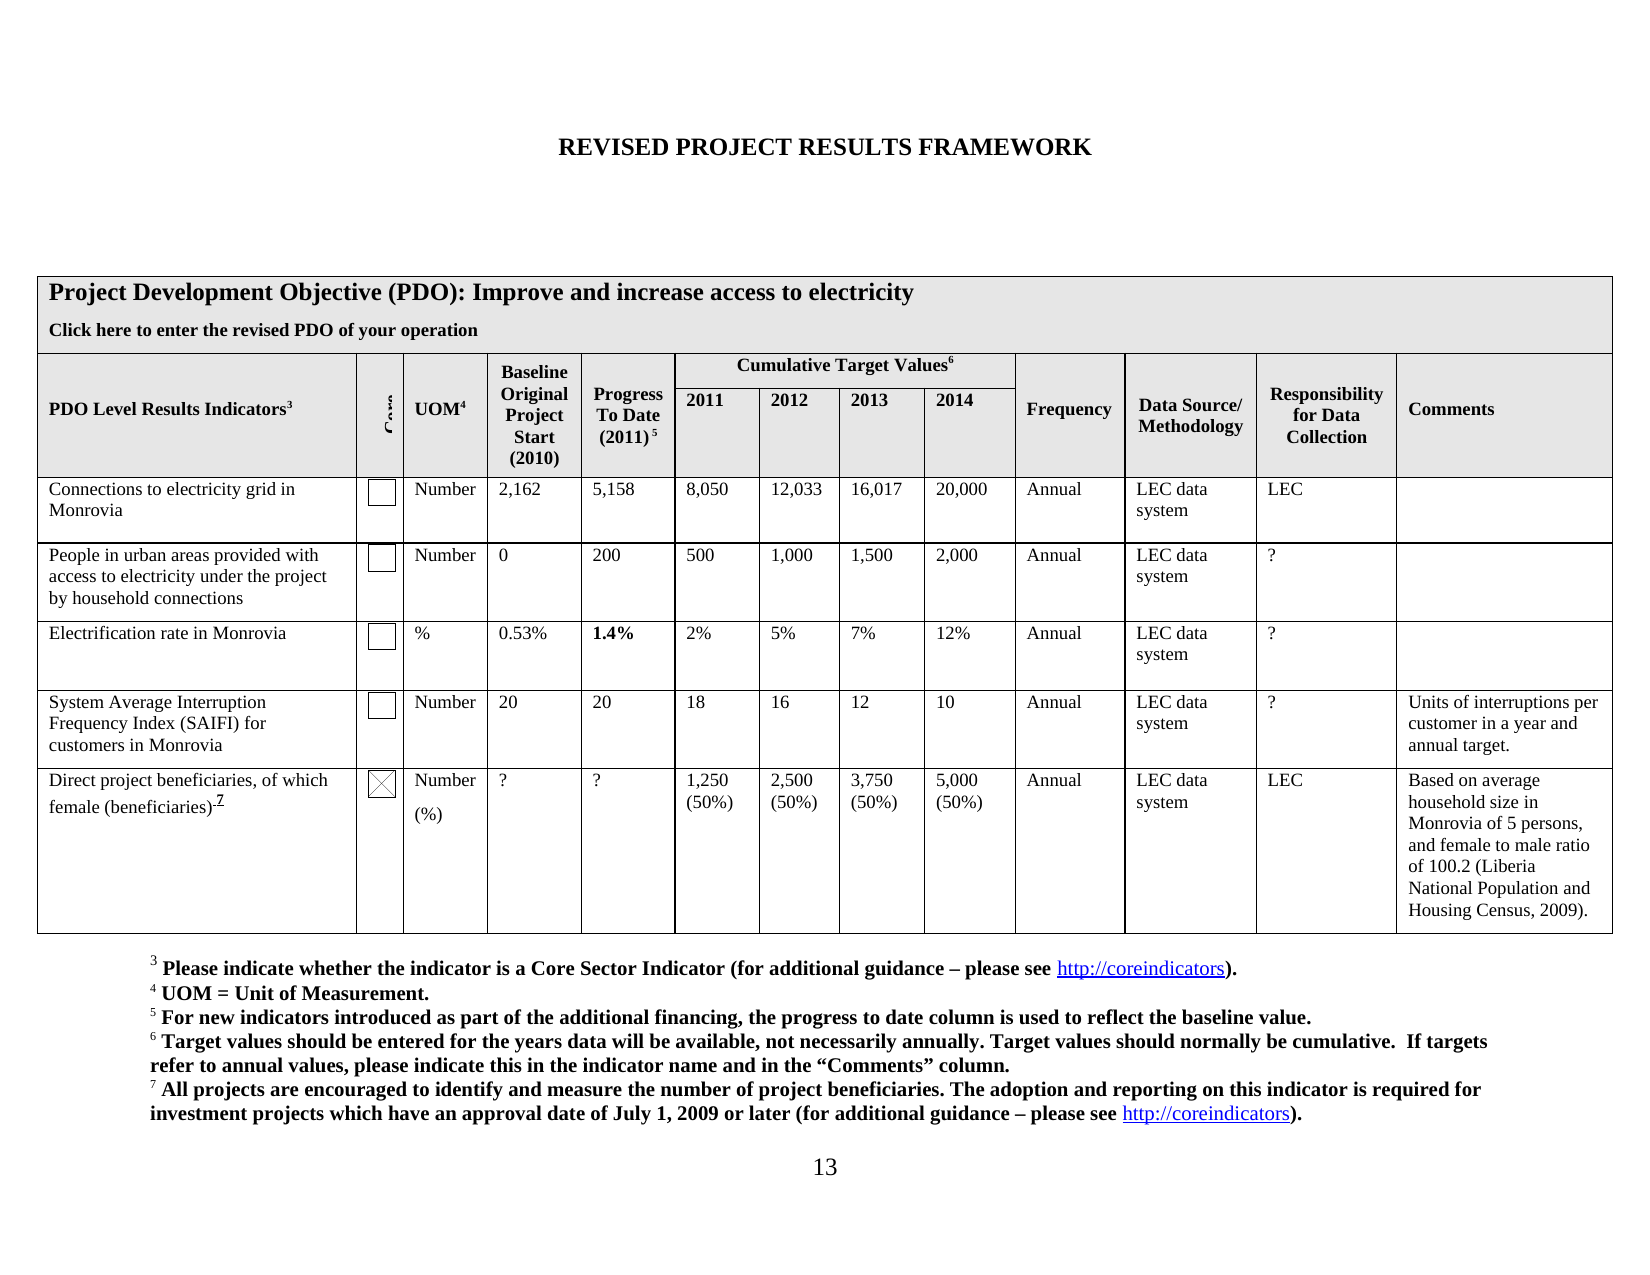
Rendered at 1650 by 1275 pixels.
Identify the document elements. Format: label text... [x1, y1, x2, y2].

table_cell Annual [1016, 478, 1124, 542]
table_cell 1,000 [760, 544, 839, 621]
table_cell 0 [488, 544, 581, 621]
table_cell LEC data system [1126, 622, 1256, 690]
table_cell [1397, 622, 1612, 690]
table_cell 12% [925, 622, 1015, 690]
table_cell 0.53% [488, 622, 581, 690]
table_cell System Average Interruption Frequency Index (SAIFI) for customers in Monrovia [38, 691, 356, 768]
table_cell 8,050 [676, 478, 759, 542]
table_cell Units of interruptions per customer in a year and annual target. [1397, 691, 1612, 768]
table_cell [357, 691, 403, 768]
table_cell Annual [1016, 691, 1124, 768]
table_cell LEC [1257, 769, 1396, 932]
table_header Project Development Objective (PDO): Improve and increase access to electricity Click here to enter the revised PDO of your operation [38, 277, 1612, 353]
table_cell Number [404, 478, 487, 542]
table_cell 1,500 [840, 544, 924, 621]
table_cell LEC [1257, 478, 1396, 542]
table_cell Progress To Date (2011) [582, 354, 674, 477]
table_cell Responsibility for Data Collection [1257, 354, 1396, 477]
table_cell 2,162 [488, 478, 581, 542]
table_cell People in urban areas provided with access to electricity under the project by household connections [38, 544, 356, 621]
table_cell ? [488, 769, 581, 932]
table_cell Connections to electricity grid in Monrovia [38, 478, 356, 542]
table_cell 2% [676, 622, 759, 690]
table_cell LEC data system [1126, 769, 1256, 932]
table_cell 2,500 (50%) [760, 769, 839, 932]
table_cell 5% [760, 622, 839, 690]
table_cell 200 [582, 544, 674, 621]
table_cell 2012 [760, 389, 839, 477]
table_cell 10 [925, 691, 1015, 768]
table_cell 2013 [840, 389, 924, 477]
table_cell [1397, 478, 1612, 542]
table_cell Comments [1397, 354, 1612, 477]
table_cell ? [1257, 622, 1396, 690]
table_cell Electrification rate in Monrovia [38, 622, 356, 690]
table_cell Baseline Original Project Start (2010) [488, 354, 581, 477]
table_cell Number [404, 691, 487, 768]
table_cell 20,000 [925, 478, 1015, 542]
table_cell PDO Level Results Indicators [38, 354, 356, 477]
table_cell 5,158 [582, 478, 674, 542]
table_cell 18 [676, 691, 759, 768]
table_cell [357, 622, 403, 690]
table_cell 20 [582, 691, 674, 768]
table_cell ? [1257, 544, 1396, 621]
table_cell 16,017 [840, 478, 924, 542]
table_cell 2011 [676, 389, 759, 477]
table_cell 3,750 (50%) [840, 769, 924, 932]
table_cell UOM [404, 354, 487, 477]
table_cell 20 [488, 691, 581, 768]
table_cell Number (%) [404, 769, 487, 932]
table_cell LEC data system [1126, 478, 1256, 542]
table_cell Core [357, 354, 403, 477]
table_cell [1397, 544, 1612, 621]
table_cell Annual [1016, 769, 1124, 932]
table_cell LEC data system [1126, 544, 1256, 621]
table_cell 5,000 (50%) [925, 769, 1015, 932]
table_cell 7% [840, 622, 924, 690]
table_cell Based on average household size in Monrovia of 5 persons, and female to male ratio of 100.2 (Liberia National Population and Housing Census, 2009). [1397, 769, 1612, 932]
table_cell ? [582, 769, 674, 932]
table_cell Direct project beneficiaries, of which female (beneficiaries) [38, 769, 356, 932]
table_cell Annual [1016, 544, 1124, 621]
table_cell 2,000 [925, 544, 1015, 621]
text Revised PRoject Results Framework [150, 132, 1500, 161]
table_cell Number [404, 544, 487, 621]
table_cell 12 [840, 691, 924, 768]
table_cell 16 [760, 691, 839, 768]
table_cell 1.4% [582, 622, 674, 690]
table_cell Annual [1016, 622, 1124, 690]
table_cell Data Source/ Methodology [1126, 354, 1256, 477]
table_cell Cumulative Target Values [676, 354, 1015, 388]
table_cell 2014 [925, 389, 1015, 477]
table_cell % [404, 622, 487, 690]
table_cell [357, 544, 403, 621]
table_cell ? [1257, 691, 1396, 768]
table_cell 1,250 (50%) [676, 769, 759, 932]
table_cell [357, 478, 403, 542]
table_cell 500 [676, 544, 759, 621]
table_cell 12,033 [760, 478, 839, 542]
table_cell [357, 769, 403, 932]
table_cell Frequency [1016, 354, 1124, 477]
table_cell LEC data system [1126, 691, 1256, 768]
